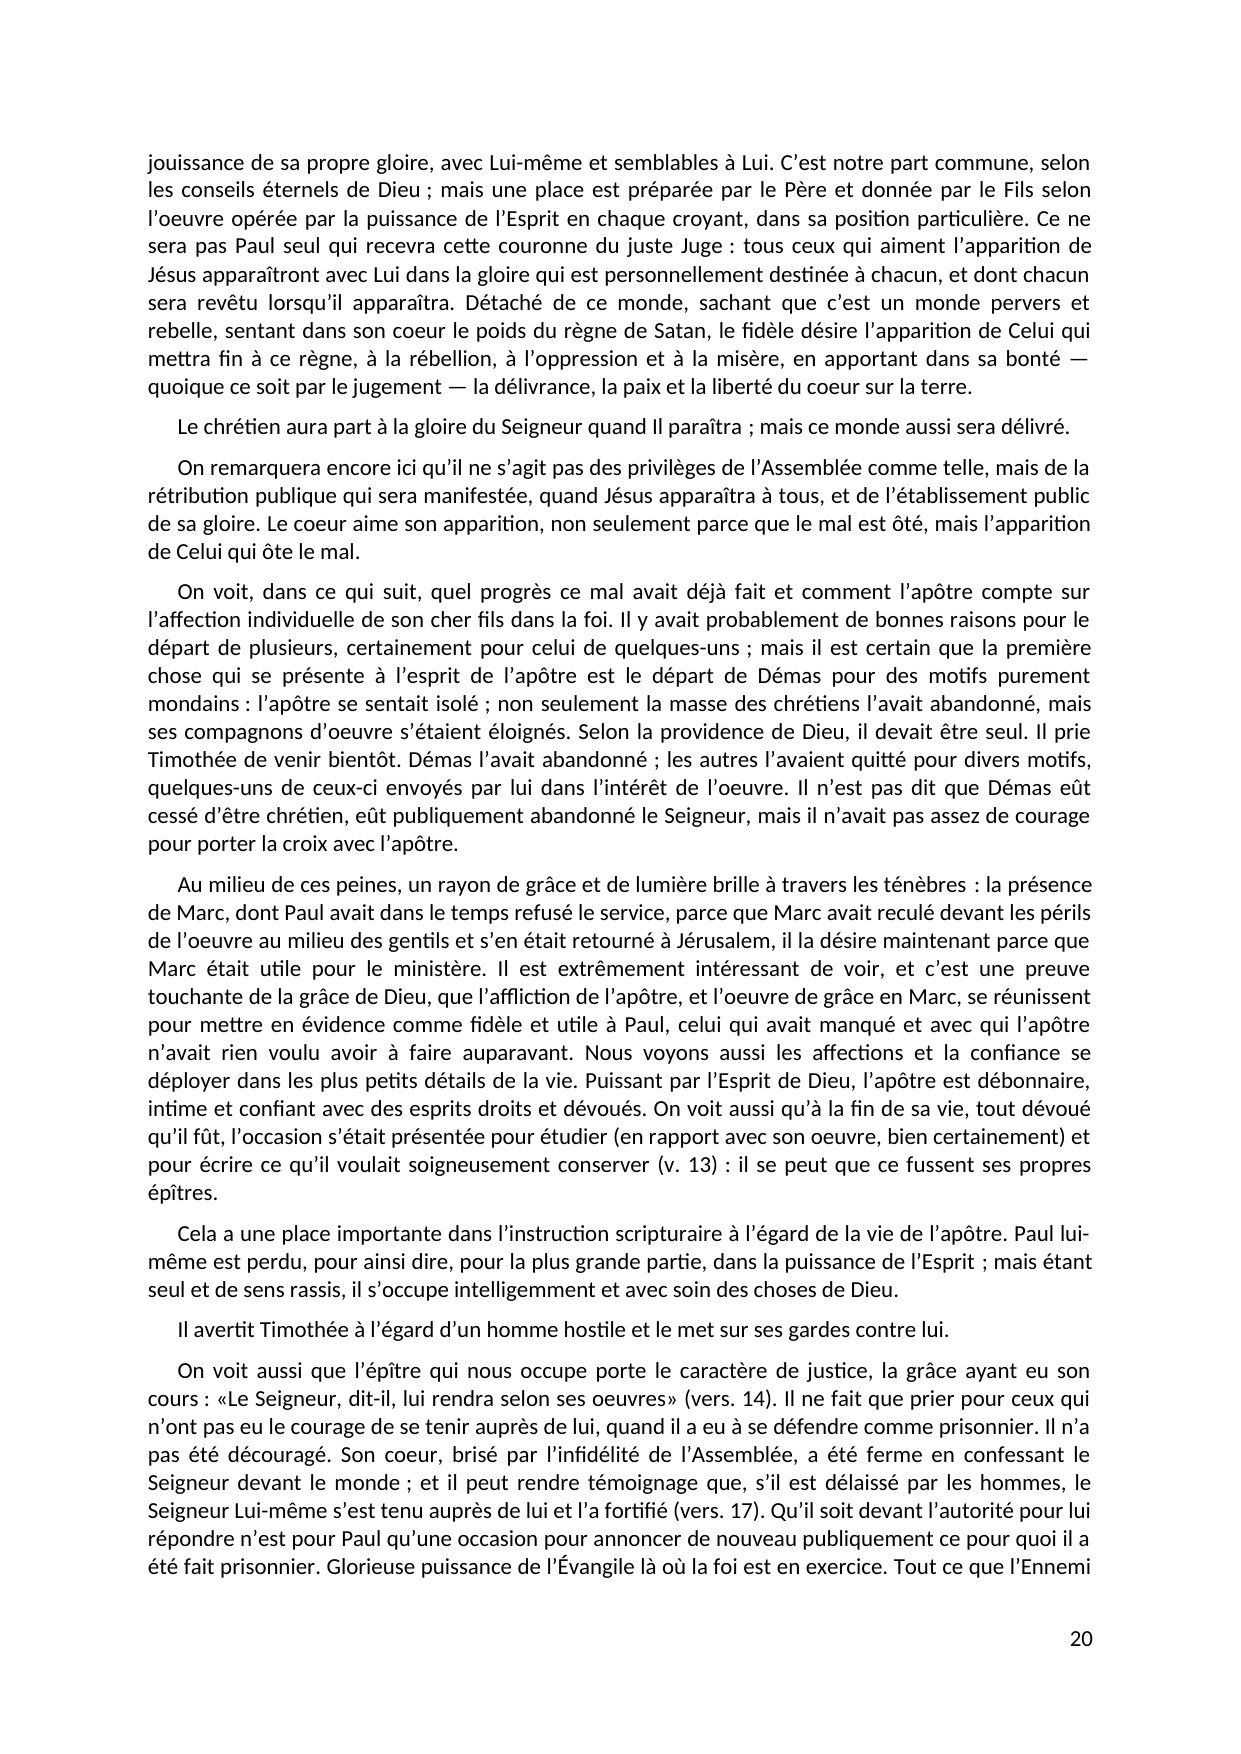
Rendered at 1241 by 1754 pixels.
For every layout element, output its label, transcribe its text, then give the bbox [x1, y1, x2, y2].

text On remarquera encore ici qu’il ne s’agit pas des privilèges de l’Assemblée comme telle, mais de la rétribution publique qui sera manifestée, quand Jésus apparaîtra à tous, et de l’établissement public de sa gloire. Le coeur aime son apparition, non seulement parce que le mal est ôté, mais l’apparition de Celui qui ôte le mal. [148, 453, 1093, 565]
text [148, 1356, 1093, 1580]
text Le chrétien aura part à la gloire du Seigneur quand Il paraîtra ; mais ce monde aussi sera délivré. [148, 412, 1093, 440]
text On voit, dans ce qui suit, quel progrès ce mal avait déjà fait et comment l’apôtre compte sur l’affection individuelle de son cher fils dans la foi. Il y avait probablement de bonnes raisons pour le départ de plusieurs, certainement pour celui de quelques-uns ; mais il est certain que la première chose qui se présente à l’esprit de l’apôtre est le départ de Démas pour des motifs purement mondains : l’apôtre se sentait isolé ; non seulement la masse des chrétiens l’avait abandonné, mais ses compagnons d’oeuvre s’étaient éloignés. Selon la providence de Dieu, il devait être seul. Il prie Timothée de venir bientôt. Démas l’avait abandonné ; les autres l’avaient quitté pour divers motifs, quelques-uns de ceux-ci envoyés par lui dans l’intérêt de l’oeuvre. Il n’est pas dit que Démas eût cessé d’être chrétien, eût publiquement abandonné le Seigneur, mais il n’avait pas assez de courage pour porter la croix avec l’apôtre. [148, 577, 1093, 858]
text Cela a une place importante dans l’instruction scripturaire à l’égard de la vie de l’apôtre. Paul lui-même est perdu, pour ainsi dire, pour la plus grande partie, dans la puissance de l’Esprit ; mais étant seul et de sens rassis, il s’occupe intelligemment et avec soin des choses de Dieu. [148, 1219, 1093, 1303]
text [148, 148, 1093, 400]
text Au milieu de ces peines, un rayon de grâce et de lumière brille à travers les ténèbres : la présence de Marc, dont Paul avait dans le temps refusé le service, parce que Marc avait reculé devant les périls de l’oeuvre au milieu des gentils et s’en était retourné à Jérusalem, il la désire maintenant parce que Marc était utile pour le ministère. Il est extrêmement intéressant de voir, et c’est une preuve touchante de la grâce de Dieu, que l’affliction de l’apôtre, et l’oeuvre de grâce en Marc, se réunissent pour mettre en évidence comme fidèle et utile à Paul, celui qui avait manqué et avec qui l’apôtre n’avait rien voulu avoir à faire auparavant. Nous voyons aussi les affections et la confiance se déployer dans les plus petits détails de la vie. Puissant par l’Esprit de Dieu, l’apôtre est débonnaire, intime et confiant avec des esprits droits et dévoués. On voit aussi qu’à la fin de sa vie, tout dévoué qu’il fût, l’occasion s’était présentée pour étudier (en rapport avec son oeuvre, bien certainement) et pour écrire ce qu’il voulait soigneusement conserver (v. 13) : il se peut que ce fussent ses propres épîtres. [148, 870, 1093, 1206]
text Il avertit Timothée à l’égard d’un homme hostile et le met sur ses gardes contre lui. [148, 1315, 1093, 1343]
